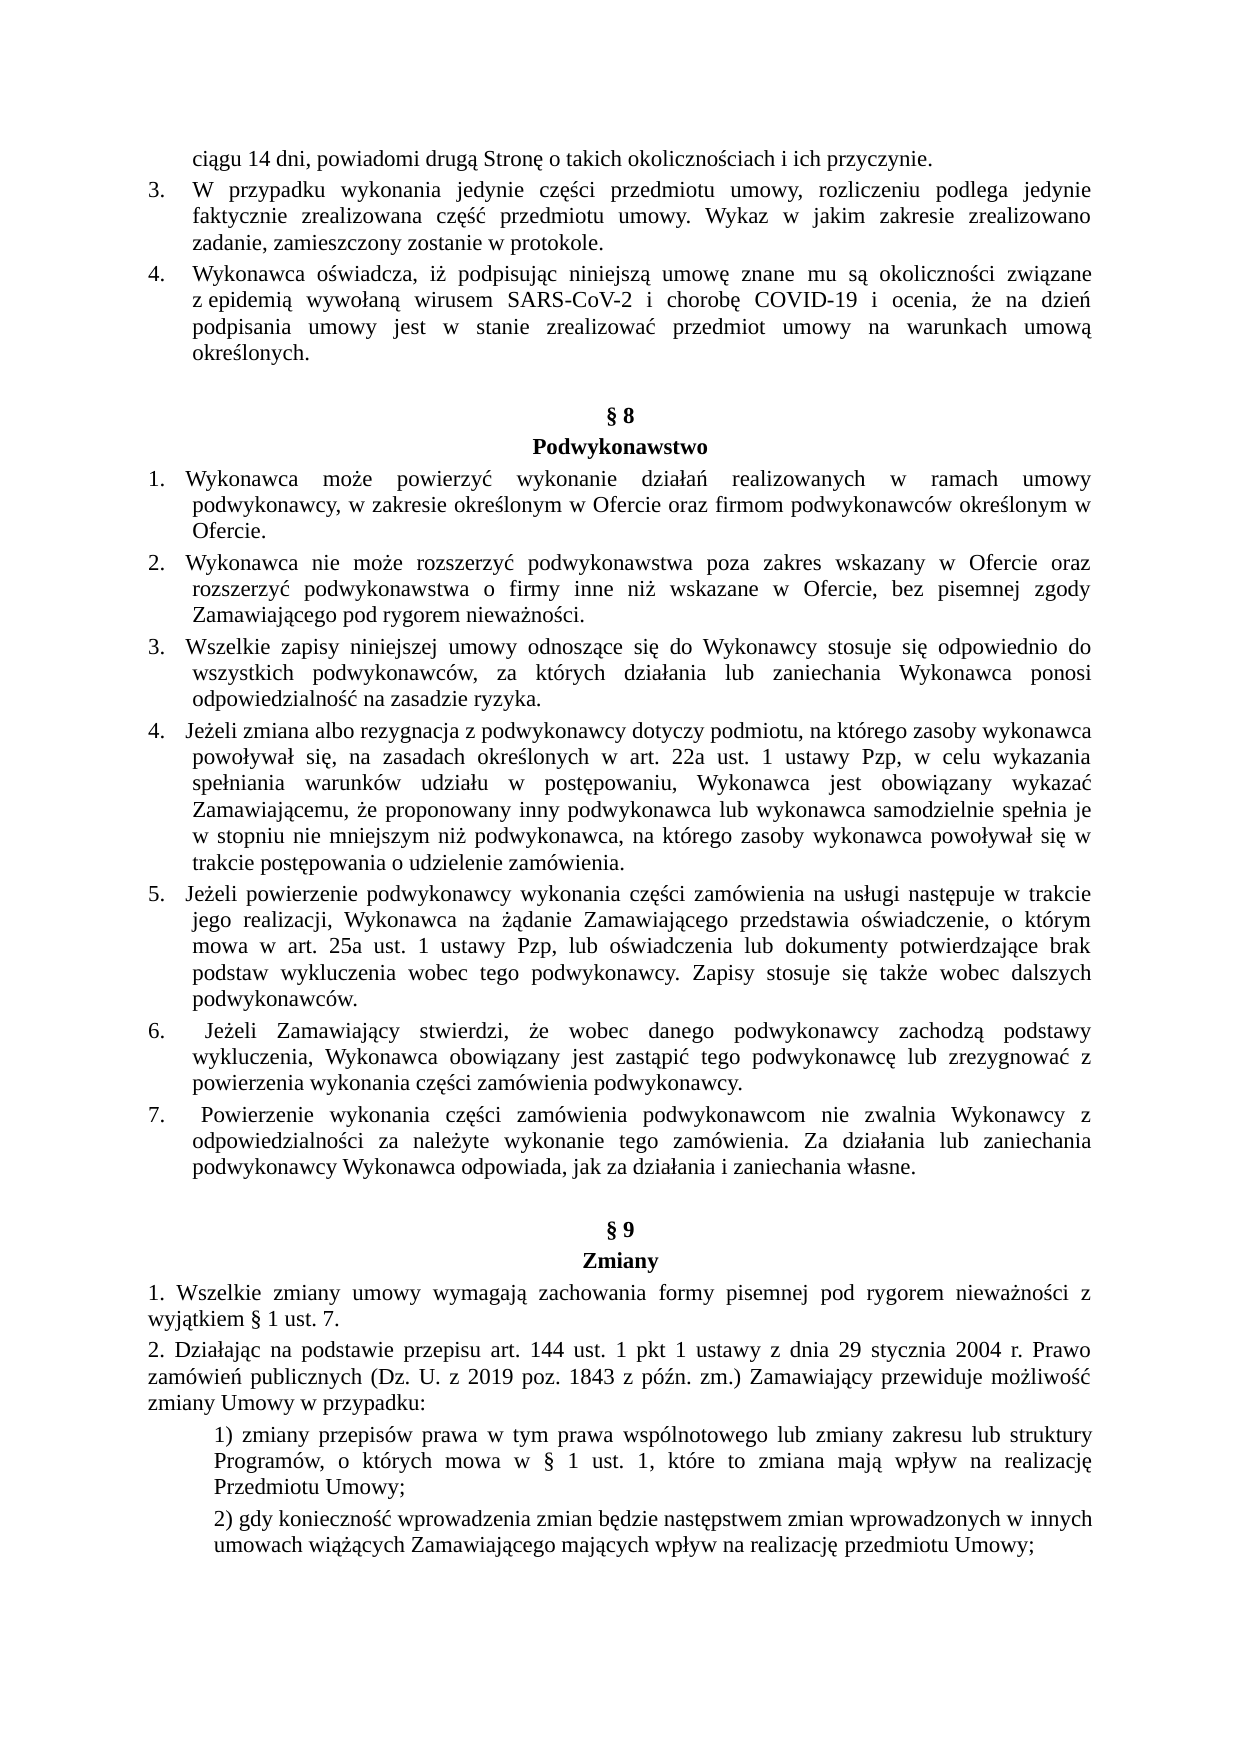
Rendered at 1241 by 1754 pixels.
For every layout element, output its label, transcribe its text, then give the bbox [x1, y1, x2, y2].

text 1) zmiany przepisów prawa w tym prawa wspólnotowego lub zmiany zakresu lub struktury Programów, o których mowa w § 1 ust. 1, które to zmiana mają wpływ na realizację Przedmiotu Umowy; [214, 1421, 1093, 1500]
list Wykonawca oświadcza, iż podpisując niniejszą umowę znane mu są okoliczności związane z epidemią wywołaną wirusem SARS-CoV-2 i chorobę COVID-19 i ocenia, że na dzień podpisania umowy jest w stanie zrealizować przedmiot umowy na warunkach umową określonych. [148, 260, 1093, 366]
text Podwykonawstwo [148, 433, 1093, 459]
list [148, 145, 1093, 171]
text Zmiany [148, 1247, 1093, 1274]
list Powierzenie wykonania części zamówienia podwykonawcom nie zwalnia Wykonawcy z odpowiedzialności za należyte wykonanie tego zamówienia. Za działania lub zaniechania podwykonawcy Wykonawca odpowiada, jak za działania i zaniechania własne. [148, 1101, 1093, 1180]
list W przypadku wykonania jedynie części przedmiotu umowy, rozliczeniu podlega jedynie faktycznie zrealizowana część przedmiotu umowy. Wykaz w jakim zakresie zrealizowano zadanie, zamieszczony zostanie w protokole. [148, 176, 1093, 255]
list Wszelkie zapisy niniejszej umowy odnoszące się do Wykonawcy stosuje się odpowiednio do wszystkich podwykonawców, za których działania lub zaniechania Wykonawca ponosi odpowiedzialność na zasadzie ryzyka. [148, 633, 1093, 712]
list Jeżeli zmiana albo rezygnacja z podwykonawcy dotyczy podmiotu, na którego zasoby wykonawca powoływał się, na zasadach określonych w art. 22a ust. 1 ustawy Pzp, w celu wykazania spełniania warunków udziału w postępowaniu, Wykonawca jest obowiązany wykazać Zamawiającemu, że proponowany inny podwykonawca lub wykonawca samodzielnie spełnia je w stopniu nie mniejszym niż podwykonawca, na którego zasoby wykonawca powoływał się w trakcie postępowania o udzielenie zamówienia. [148, 717, 1093, 875]
text § 8 [148, 402, 1093, 428]
text § 9 [148, 1216, 1093, 1242]
text 2. Działając na podstawie przepisu art. 144 ust. 1 pkt 1 ustawy z dnia 29 stycznia 2004 r. Prawo zamówień publicznych (Dz. U. z 2019 poz. 1843 z późn. zm.) Zamawiający przewiduje możliwość zmiany Umowy w przypadku: [148, 1337, 1093, 1416]
list Jeżeli powierzenie podwykonawcy wykonania części zamówienia na usługi następuje w trakcie jego realizacji, Wykonawca na żądanie Zamawiającego przedstawia oświadczenie, o którym mowa w art. 25a ust. 1 ustawy Pzp, lub oświadczenia lub dokumenty potwierdzające brak podstaw wykluczenia wobec tego podwykonawcy. Zapisy stosuje się także wobec dalszych podwykonawców. [148, 880, 1093, 1012]
list Wykonawca może powierzyć wykonanie działań realizowanych w ramach umowy podwykonawcy, w zakresie określonym w Ofercie oraz firmom podwykonawców określonym w Ofercie. [148, 464, 1093, 544]
list Jeżeli Zamawiający stwierdzi, że wobec danego podwykonawcy zachodzą podstawy wykluczenia, Wykonawca obowiązany jest zastąpić tego podwykonawcę lub zrezygnować z powierzenia wykonania części zamówienia podwykonawcy. [148, 1017, 1093, 1096]
list Wykonawca nie może rozszerzyć podwykonawstwa poza zakres wskazany w Ofercie oraz rozszerzyć podwykonawstwa o firmy inne niż wskazane w Ofercie, bez pisemnej zgody Zamawiającego pod rygorem nieważności. [148, 549, 1093, 628]
text 1. Wszelkie zmiany umowy wymagają zachowania formy pisemnej pod rygorem nieważności z wyjątkiem § 1 ust. 7. [148, 1279, 1093, 1332]
text 2) gdy konieczność wprowadzenia zmian będzie następstwem zmian wprowadzonych w innych umowach wiążących Zamawiającego mających wpływ na realizację przedmiotu Umowy; [214, 1505, 1093, 1557]
